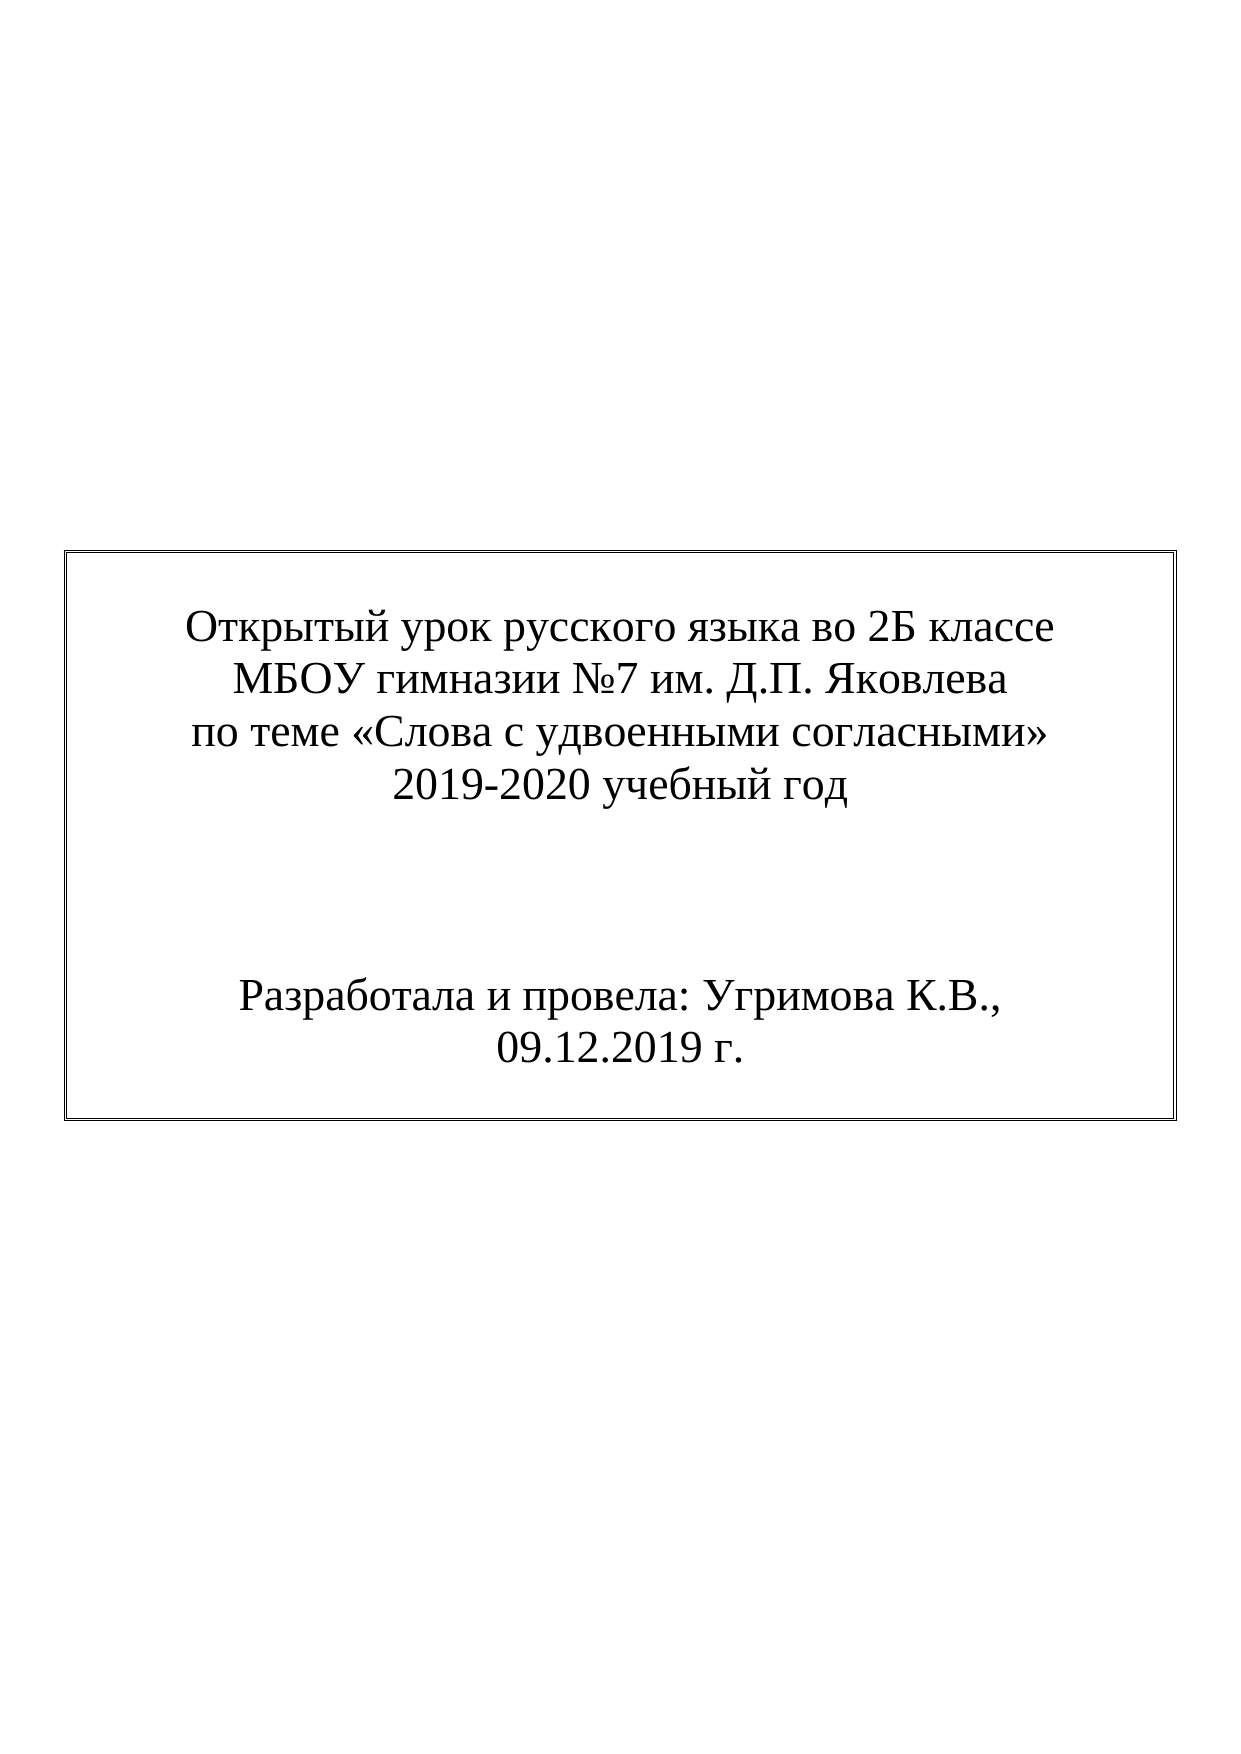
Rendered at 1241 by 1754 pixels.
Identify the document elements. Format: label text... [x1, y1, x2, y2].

text Открытый урок русского языка во 2Б классе [75, 598, 1165, 651]
text 09.12.2019 г. [75, 1020, 1165, 1073]
text Разработала и провела: Угримова К.В., [75, 967, 1165, 1020]
text по теме «Слова с удвоенными согласными» [75, 704, 1165, 756]
text МБОУ гимназии №7 им. Д.П. Яковлева [75, 651, 1165, 704]
text 2019-2020 учебный год [75, 756, 1165, 809]
